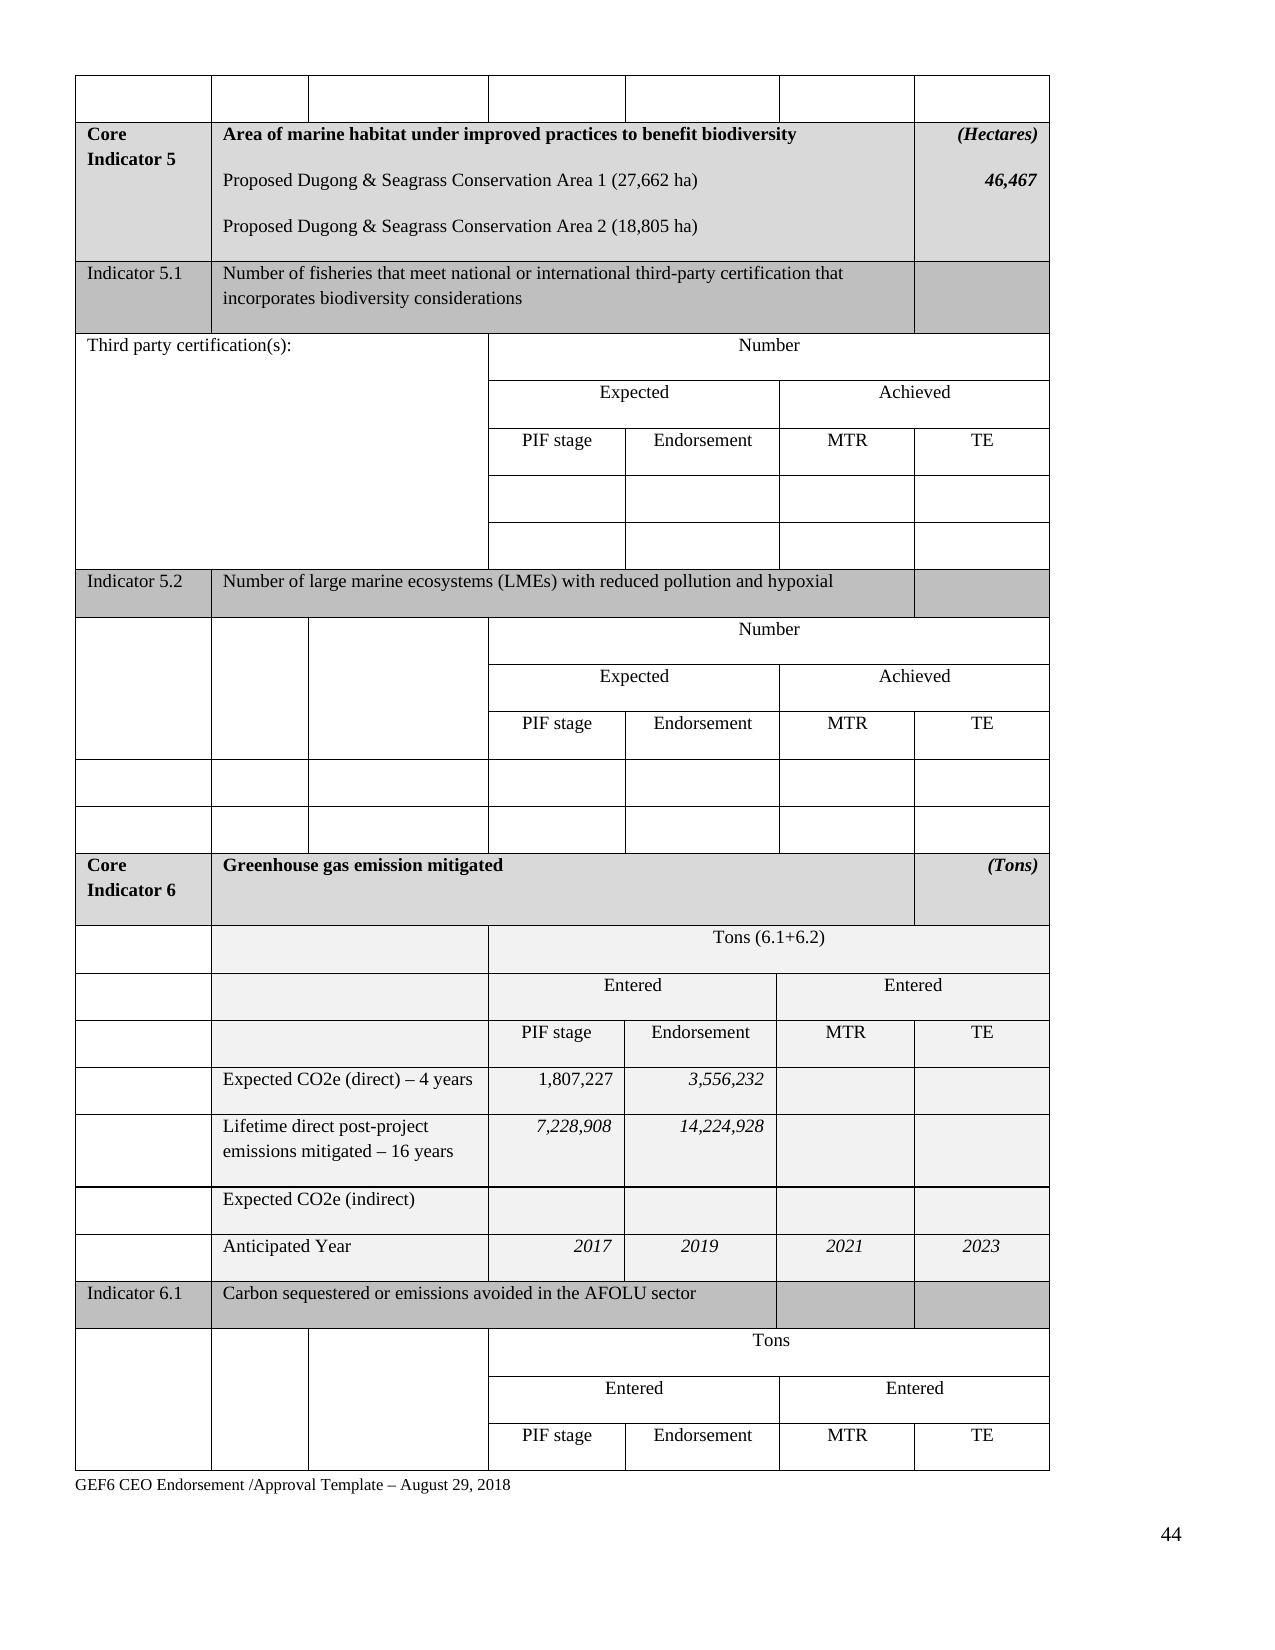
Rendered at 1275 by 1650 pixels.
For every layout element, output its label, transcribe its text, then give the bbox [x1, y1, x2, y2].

table_cell [76, 1115, 211, 1186]
table_cell [915, 476, 1049, 522]
table_cell [76, 1068, 211, 1114]
table_cell [309, 618, 488, 758]
table_cell [212, 1329, 308, 1470]
table_cell TE [915, 1424, 1049, 1470]
table_cell [626, 760, 779, 806]
table_cell Carbon sequestered or emissions avoided in the AFOLU sector [212, 1282, 776, 1328]
table_cell [489, 807, 625, 853]
table_cell [76, 1188, 211, 1234]
table_cell TE [915, 1021, 1049, 1067]
table_cell 2021 [777, 1235, 914, 1281]
table_cell [626, 523, 779, 569]
table_cell [915, 1068, 1049, 1114]
table_cell 2017 [489, 1235, 624, 1281]
table_cell [212, 618, 308, 758]
table_cell Anticipated Year [212, 1235, 488, 1281]
table_cell [915, 760, 1049, 806]
table_cell [76, 1235, 211, 1281]
table_cell (Tons) [915, 854, 1049, 925]
table_cell Achieved [780, 381, 1049, 427]
table_cell Entered [489, 1377, 779, 1423]
table_cell 7,228,908 [489, 1115, 624, 1186]
table_cell PIF stage [489, 712, 625, 758]
table_cell [626, 76, 779, 122]
table_cell Lifetime direct post-project emissions mitigated – 16 years [212, 1115, 488, 1186]
table_cell [626, 807, 779, 853]
table_cell [626, 476, 779, 522]
table_cell [76, 1021, 211, 1067]
table_cell [489, 523, 625, 569]
table_cell [777, 1068, 914, 1114]
table_cell [76, 76, 211, 122]
table_cell [777, 1282, 914, 1328]
table_cell MTR [777, 1021, 914, 1067]
table_cell [915, 1188, 1049, 1234]
table_cell [780, 807, 914, 853]
table_cell 1,807,227 [489, 1068, 624, 1114]
table_cell (Hectares) 46,467 [915, 123, 1049, 261]
table_cell [309, 1329, 488, 1470]
table_cell Expected [489, 665, 779, 711]
table_cell PIF stage [489, 1424, 625, 1470]
table_cell MTR [780, 429, 914, 475]
table_cell [76, 974, 211, 1020]
table_cell Endorsement [626, 1424, 779, 1470]
table_cell Tons [489, 1329, 1049, 1376]
table_cell Indicator 5.2 [76, 570, 211, 617]
table_cell 2023 [915, 1235, 1049, 1281]
table_cell [915, 1282, 1049, 1328]
table_cell Expected [489, 381, 779, 427]
table_cell Tons (6.1+6.2) [489, 926, 1049, 972]
table_cell [76, 760, 211, 806]
table_cell [915, 1115, 1049, 1186]
table_cell [780, 76, 914, 122]
table_cell [915, 262, 1049, 333]
table_cell Entered [780, 1377, 1049, 1423]
table_cell Indicator 6.1 [76, 1282, 211, 1328]
table_cell [780, 476, 914, 522]
table_cell [915, 570, 1049, 617]
table_cell Achieved [780, 665, 1049, 711]
table_cell [489, 76, 625, 122]
table_cell Expected CO2e (indirect) [212, 1188, 488, 1234]
table_cell Area of marine habitat under improved practices to benefit biodiversity Proposed Dugong & Seagrass Conservation Area 1 (27,662 ha) Proposed Dugong & Seagrass Conservation Area 2 (18,805 ha) [212, 123, 914, 261]
table_cell [76, 926, 211, 972]
table_cell [76, 618, 211, 758]
table_cell 14,224,928 [625, 1115, 776, 1186]
table_cell [76, 807, 211, 853]
table_cell TE [915, 429, 1049, 475]
table_cell [212, 76, 308, 122]
table_cell [212, 760, 308, 806]
table_cell Number [489, 618, 1049, 664]
table_cell [489, 476, 625, 522]
table_cell [489, 1188, 624, 1234]
table_cell Third party certification(s): [76, 334, 488, 569]
table_cell Number of large marine ecosystems (LMEs) with reduced pollution and hypoxial [212, 570, 914, 617]
table_cell [625, 1188, 776, 1234]
table_cell [777, 1115, 914, 1186]
table_cell Indicator 5.1 [76, 262, 211, 333]
table_cell [212, 926, 488, 972]
table_cell Core Indicator 5 [76, 123, 211, 261]
table_cell MTR [780, 712, 914, 758]
table_cell [212, 807, 308, 853]
table_cell TE [915, 712, 1049, 758]
table_cell Entered [777, 974, 1049, 1020]
table_cell Expected CO2e (direct) – 4 years [212, 1068, 488, 1114]
table_cell Endorsement [626, 712, 779, 758]
table_cell [212, 1021, 488, 1067]
table_cell PIF stage [489, 429, 625, 475]
table_cell Endorsement [626, 429, 779, 475]
table_cell [915, 523, 1049, 569]
table_cell Entered [489, 974, 776, 1020]
table_cell Number of fisheries that meet national or international third-party certification that incorporates biodiversity considerations [212, 262, 914, 333]
table_cell 3,556,232 [625, 1068, 776, 1114]
table_cell 2019 [625, 1235, 776, 1281]
table_cell [309, 760, 488, 806]
table_cell [915, 807, 1049, 853]
table_cell MTR [780, 1424, 914, 1470]
table_cell [777, 1188, 914, 1234]
table_cell Endorsement [625, 1021, 776, 1067]
table_cell [780, 523, 914, 569]
table_cell [212, 974, 488, 1020]
table_cell Number [489, 334, 1049, 380]
table_cell [309, 76, 488, 122]
table_cell [76, 1329, 211, 1470]
table_cell Core Indicator 6 [76, 854, 211, 925]
table_cell [915, 76, 1049, 122]
table_cell [780, 760, 914, 806]
table_cell Greenhouse gas emission mitigated [212, 854, 914, 925]
table_cell [489, 760, 625, 806]
table_cell PIF stage [489, 1021, 624, 1067]
table_cell [309, 807, 488, 853]
